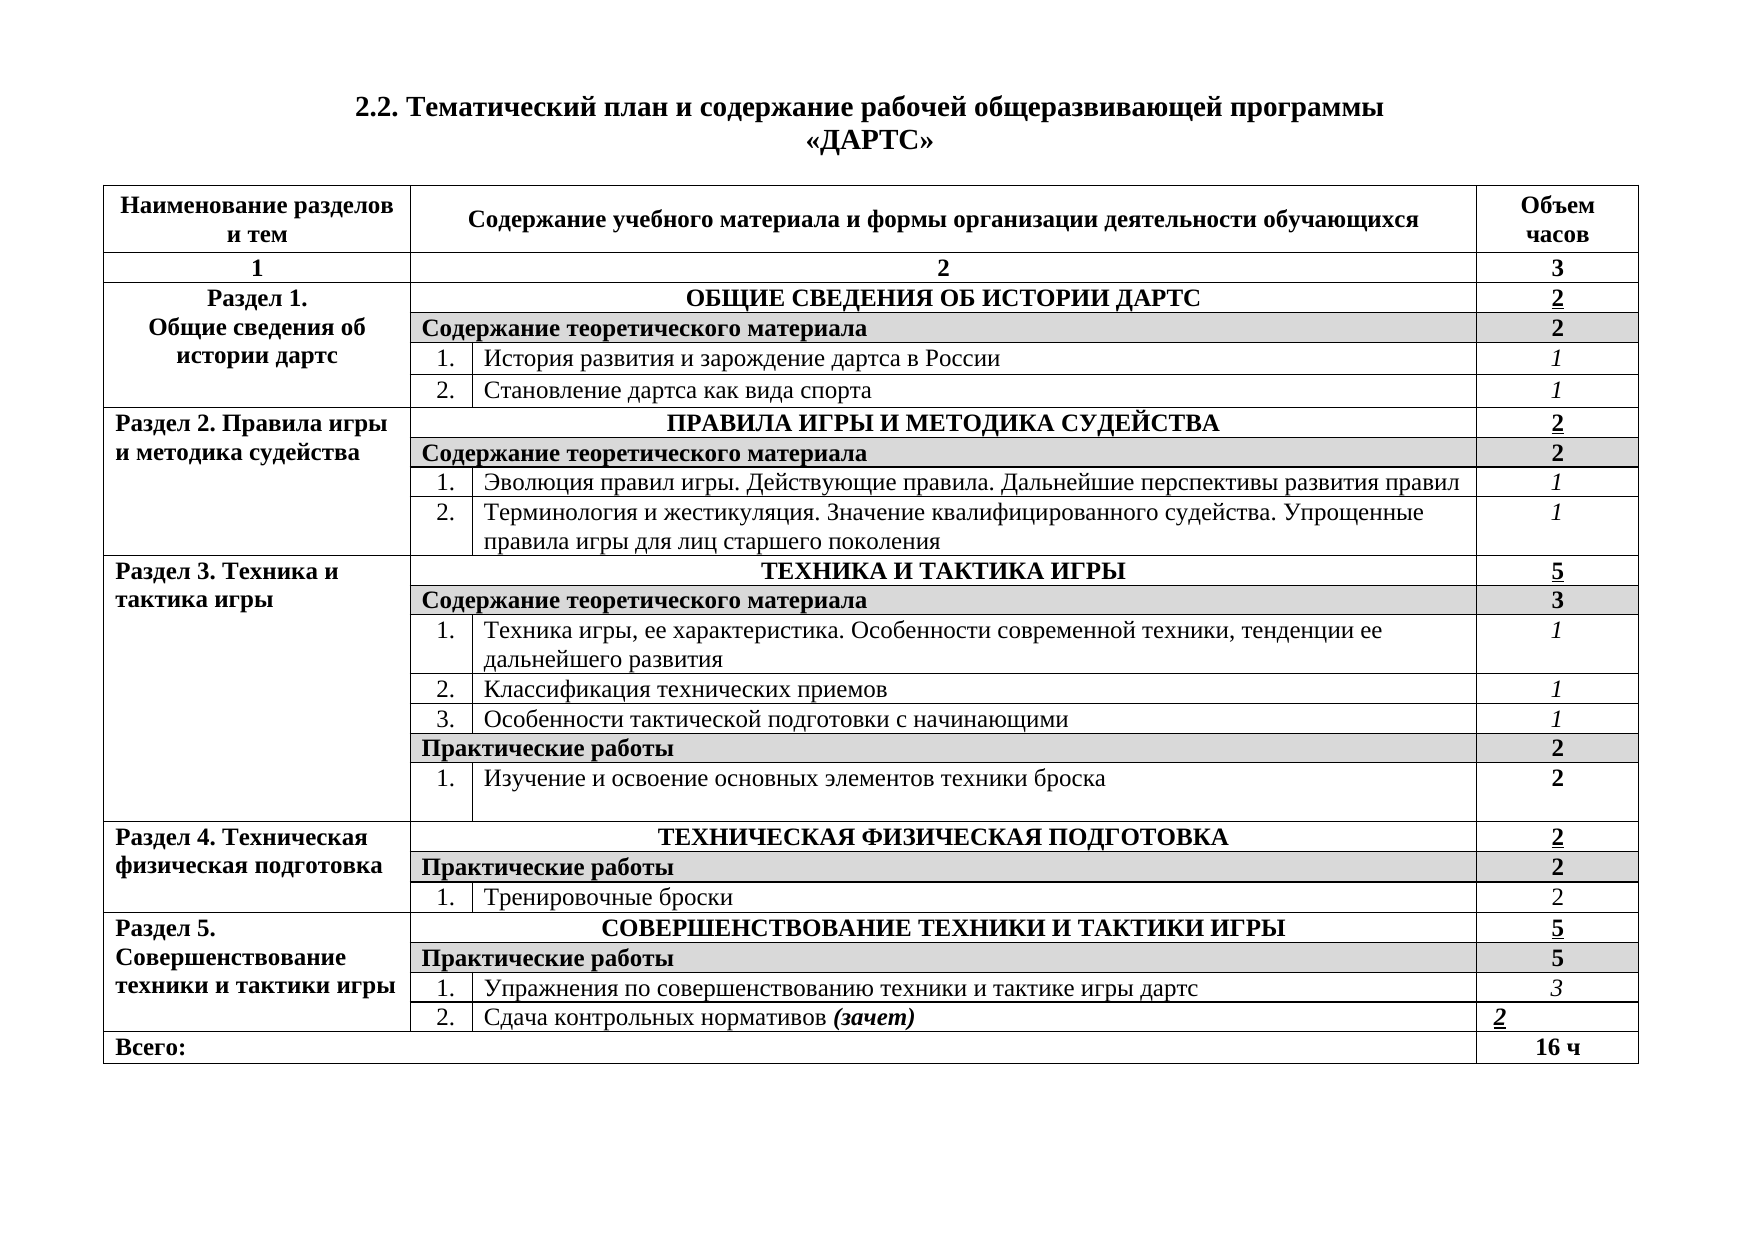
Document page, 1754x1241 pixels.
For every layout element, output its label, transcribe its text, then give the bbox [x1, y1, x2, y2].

table_cell Терминология и жестикуляция. Значение квалифицированного судейства. Упрощенные правила игры для лиц старшего поколения [473, 497, 1476, 555]
table_cell 1 [1477, 468, 1638, 496]
table_cell [411, 497, 472, 555]
table_cell 2 [1477, 822, 1638, 851]
table_cell [411, 883, 472, 912]
table_cell Содержание теоретического материала [411, 586, 1476, 614]
table_cell 2 [1477, 408, 1638, 437]
table_cell [411, 973, 472, 1001]
table_cell Сдача контрольных нормативов (зачет) [473, 1003, 1476, 1031]
table_cell Тренировочные броски [473, 883, 1476, 912]
table_cell [411, 468, 472, 496]
table_cell [411, 763, 472, 821]
table_cell 5 [1477, 943, 1638, 972]
table_cell Практические работы [411, 852, 1476, 881]
table_cell ПРАВИЛА ИГРЫ И МЕТОДИКА СУДЕЙСТВА [411, 408, 1476, 437]
table_cell 2 [1477, 734, 1638, 762]
table_cell [411, 375, 472, 407]
table_cell 2 [411, 253, 1476, 282]
table_cell 2 [1477, 313, 1638, 342]
table_header Объем часов [1477, 186, 1638, 252]
table_cell Раздел 4. Техническая физическая подготовка [104, 822, 410, 912]
table_cell 1 [1477, 375, 1638, 407]
table_cell [411, 343, 472, 374]
table_cell ТЕХНИКА И ТАКТИКА ИГРЫ [411, 556, 1476, 584]
table_cell [411, 704, 472, 732]
table_cell Всего: [104, 1032, 1476, 1063]
table_cell 1 [104, 253, 410, 282]
table_cell 2 [1477, 438, 1638, 466]
table_cell История развития и зарождение дартса в России [473, 343, 1476, 374]
text 2.2. Тематический план и содержание рабочей общеразвивающей программы [103, 89, 1636, 122]
table_cell СОВЕРШЕНСТВОВАНИЕ ТЕХНИКИ И ТАКТИКИ ИГРЫ [411, 913, 1476, 942]
table_cell 1 [1477, 615, 1638, 673]
table_cell Изучение и освоение основных элементов техники броска [473, 763, 1476, 821]
table_cell Практические работы [411, 734, 1476, 762]
table_cell 3 [1477, 253, 1638, 282]
table_cell Эволюция правил игры. Действующие правила. Дальнейшие перспективы развития правил [473, 468, 1476, 496]
table_cell Упражнения по совершенствованию техники и тактике игры дартс [473, 973, 1476, 1001]
table_header Содержание учебного материала и формы организации деятельности обучающихся [411, 186, 1476, 252]
table_cell 2 [1477, 763, 1638, 821]
table_cell Содержание теоретического материала [411, 313, 1476, 342]
table_cell Практические работы [411, 943, 1476, 972]
text «ДАРТС» [103, 122, 1636, 156]
table_cell Раздел 3. Техника и тактика игры [104, 556, 410, 821]
table_cell ТЕХНИЧЕСКАЯ ФИЗИЧЕСКАЯ ПОДГОТОВКА [411, 822, 1476, 851]
table_cell [411, 1003, 472, 1031]
table_cell [411, 674, 472, 703]
table_cell Становление дартса как вида спорта [473, 375, 1476, 407]
table_cell Раздел 5. Совершенствование техники и тактики игры [104, 913, 410, 1031]
table_cell Содержание теоретического материала [411, 438, 1476, 466]
table_cell 5 [1477, 556, 1638, 584]
table_cell 1 [1477, 704, 1638, 732]
table_cell Техника игры, ее характеристика. Особенности современной техники, тенденции ее дальнейшего развития [473, 615, 1476, 673]
table_cell Раздел 2. Правила игры и методика судейства [104, 408, 410, 555]
table_cell ОБЩИЕ СВЕДЕНИЯ ОБ ИСТОРИИ ДАРТС [411, 283, 1476, 312]
table_cell 2 [1477, 852, 1638, 881]
table_cell [411, 615, 472, 673]
table_cell Особенности тактической подготовки с начинающими [473, 704, 1476, 732]
table_cell 2 [1477, 1003, 1638, 1031]
table_header Наименование разделов и тем [104, 186, 410, 252]
table_cell Раздел 1. Общие сведения об истории дартс [104, 283, 410, 407]
table_cell 16 ч [1477, 1032, 1638, 1063]
table_cell 3 [1477, 973, 1638, 1001]
table_cell 2 [1477, 883, 1638, 912]
table_cell 1 [1477, 674, 1638, 703]
table_cell 3 [1477, 586, 1638, 614]
table_cell 2 [1477, 283, 1638, 312]
table_cell 1 [1477, 343, 1638, 374]
table_cell 1 [1477, 497, 1638, 555]
table_cell 5 [1477, 913, 1638, 942]
table_cell Классификация технических приемов [473, 674, 1476, 703]
